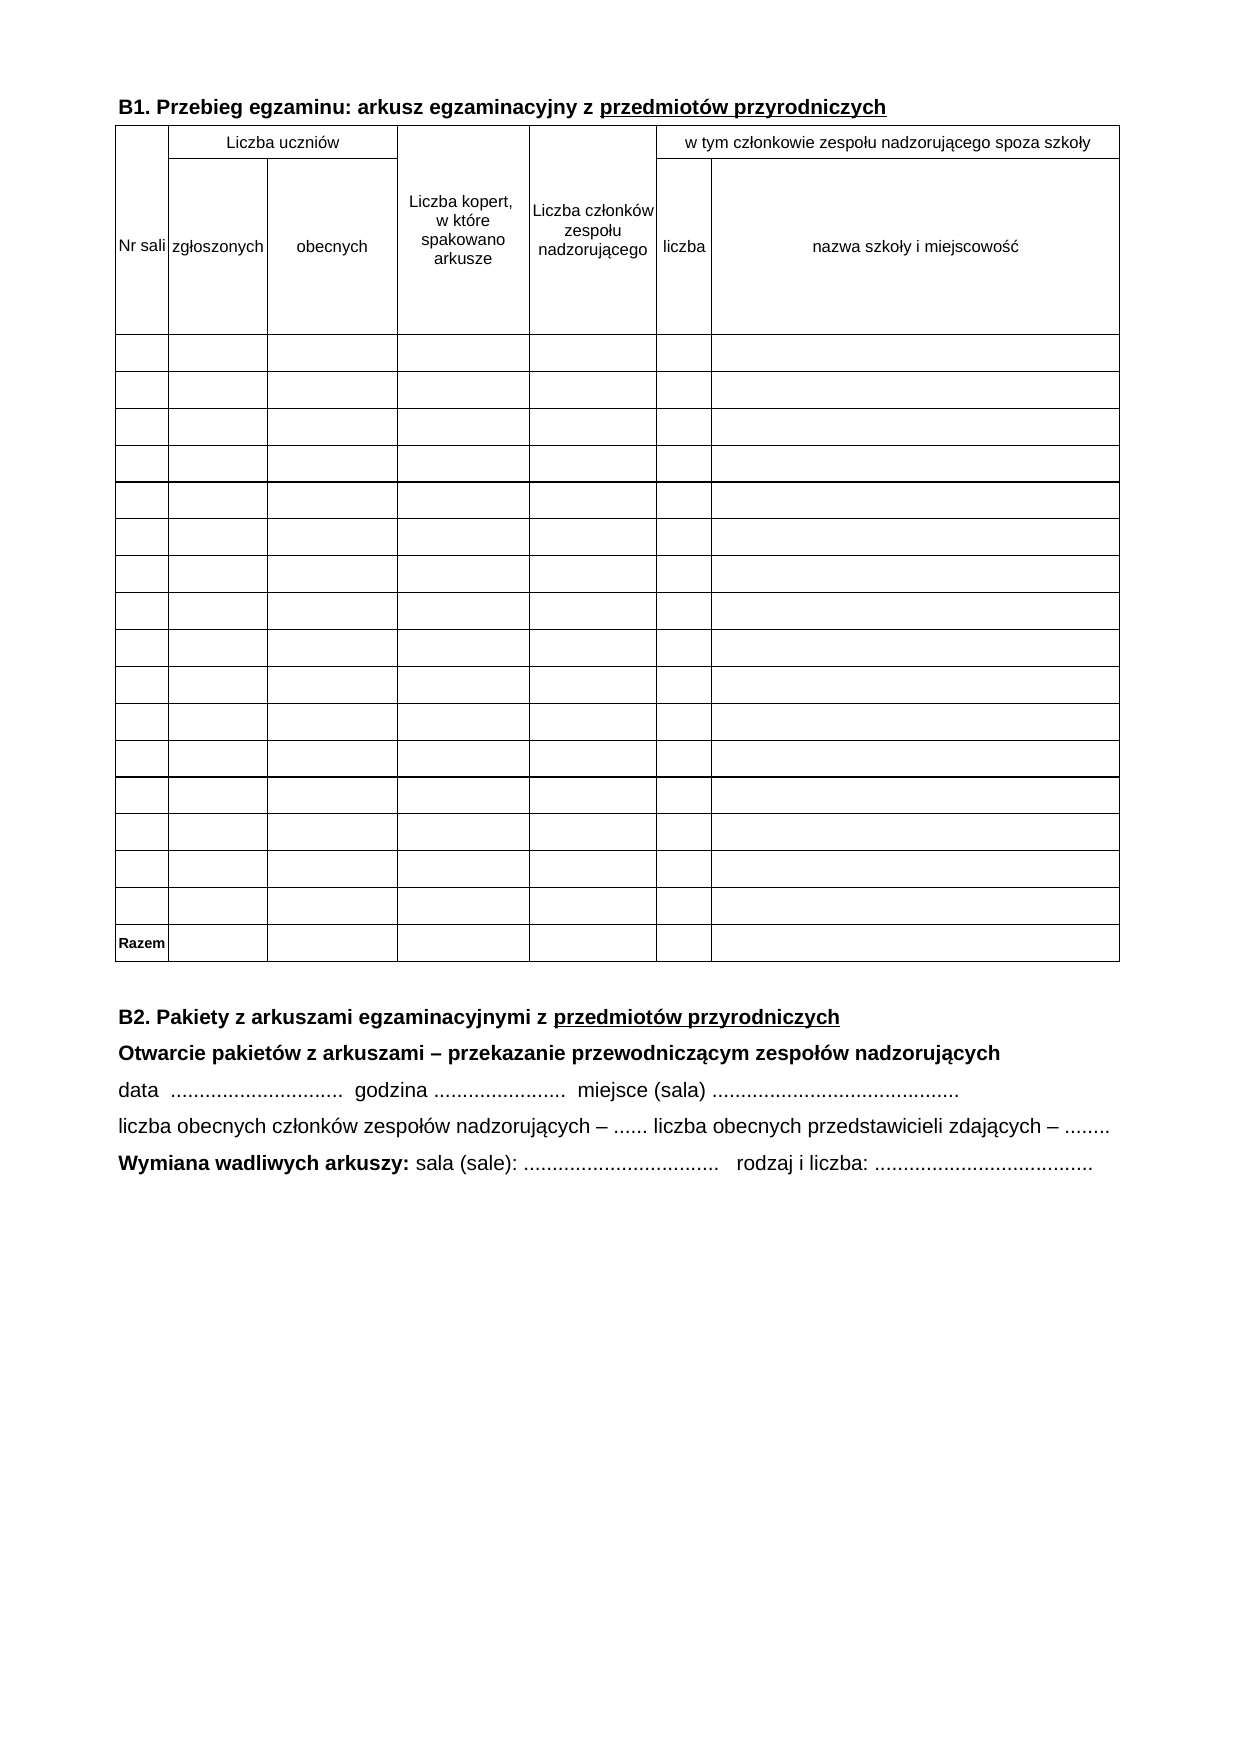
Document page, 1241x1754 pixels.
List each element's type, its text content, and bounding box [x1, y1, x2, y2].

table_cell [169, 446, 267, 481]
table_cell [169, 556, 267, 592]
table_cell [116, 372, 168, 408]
text B1. Przebieg egzaminu: arkusz egzaminacyjny z przedmiotów przyrodniczych [118, 95, 1122, 119]
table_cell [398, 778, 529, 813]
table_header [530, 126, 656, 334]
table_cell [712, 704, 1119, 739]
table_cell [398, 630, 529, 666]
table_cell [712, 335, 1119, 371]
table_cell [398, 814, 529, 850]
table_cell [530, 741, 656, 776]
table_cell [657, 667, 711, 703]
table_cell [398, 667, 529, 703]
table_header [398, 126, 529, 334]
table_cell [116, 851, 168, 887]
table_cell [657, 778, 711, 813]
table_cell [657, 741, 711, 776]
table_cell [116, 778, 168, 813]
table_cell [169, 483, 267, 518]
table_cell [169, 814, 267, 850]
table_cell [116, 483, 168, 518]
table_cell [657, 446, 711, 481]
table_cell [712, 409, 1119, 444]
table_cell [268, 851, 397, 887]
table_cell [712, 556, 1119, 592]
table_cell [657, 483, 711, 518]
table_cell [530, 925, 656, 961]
text data .............................. godzina ....................... miejsce (sala) ........................................... [118, 1077, 1122, 1101]
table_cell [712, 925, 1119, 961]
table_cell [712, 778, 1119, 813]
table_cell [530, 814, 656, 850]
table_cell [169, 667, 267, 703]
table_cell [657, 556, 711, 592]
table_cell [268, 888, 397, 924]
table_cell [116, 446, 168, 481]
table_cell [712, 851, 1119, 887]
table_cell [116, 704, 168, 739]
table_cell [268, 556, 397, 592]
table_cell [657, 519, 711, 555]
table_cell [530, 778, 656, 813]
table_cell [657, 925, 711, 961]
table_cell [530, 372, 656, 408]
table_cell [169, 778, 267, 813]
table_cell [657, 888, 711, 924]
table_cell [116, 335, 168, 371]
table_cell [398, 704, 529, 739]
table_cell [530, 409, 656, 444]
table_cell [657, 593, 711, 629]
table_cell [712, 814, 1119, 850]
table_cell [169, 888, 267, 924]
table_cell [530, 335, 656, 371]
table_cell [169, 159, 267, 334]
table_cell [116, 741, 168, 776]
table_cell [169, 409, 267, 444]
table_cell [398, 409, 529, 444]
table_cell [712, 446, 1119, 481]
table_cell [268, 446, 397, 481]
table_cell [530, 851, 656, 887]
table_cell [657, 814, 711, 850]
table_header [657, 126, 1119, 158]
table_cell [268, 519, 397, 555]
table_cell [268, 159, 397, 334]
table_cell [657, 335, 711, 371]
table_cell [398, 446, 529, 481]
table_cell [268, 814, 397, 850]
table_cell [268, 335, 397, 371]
text Wymiana wadliwych arkuszy: sala (sale): .................................. rodzaj i liczba: ...................................... [118, 1150, 1122, 1174]
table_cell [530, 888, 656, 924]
text Otwarcie pakietów z arkuszami – przekazanie przewodniczącym zespołów nadzorujących [118, 1041, 1122, 1065]
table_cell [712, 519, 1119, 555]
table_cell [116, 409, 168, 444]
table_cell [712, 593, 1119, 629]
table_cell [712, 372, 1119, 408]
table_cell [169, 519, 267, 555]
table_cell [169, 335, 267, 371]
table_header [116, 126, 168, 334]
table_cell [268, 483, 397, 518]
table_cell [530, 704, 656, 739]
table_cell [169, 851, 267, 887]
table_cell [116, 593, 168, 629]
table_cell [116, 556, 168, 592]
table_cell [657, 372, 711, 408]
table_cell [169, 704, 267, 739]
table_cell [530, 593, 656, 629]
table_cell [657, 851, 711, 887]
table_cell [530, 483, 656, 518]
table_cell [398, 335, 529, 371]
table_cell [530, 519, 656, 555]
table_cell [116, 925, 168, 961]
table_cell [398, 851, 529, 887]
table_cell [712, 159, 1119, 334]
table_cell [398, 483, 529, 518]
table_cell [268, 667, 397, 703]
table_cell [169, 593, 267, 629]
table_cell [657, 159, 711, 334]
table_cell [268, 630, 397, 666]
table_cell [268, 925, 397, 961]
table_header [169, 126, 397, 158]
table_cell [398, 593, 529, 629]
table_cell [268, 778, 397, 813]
text B2. Pakiety z arkuszami egzaminacyjnymi z przedmiotów przyrodniczych [118, 1004, 1122, 1028]
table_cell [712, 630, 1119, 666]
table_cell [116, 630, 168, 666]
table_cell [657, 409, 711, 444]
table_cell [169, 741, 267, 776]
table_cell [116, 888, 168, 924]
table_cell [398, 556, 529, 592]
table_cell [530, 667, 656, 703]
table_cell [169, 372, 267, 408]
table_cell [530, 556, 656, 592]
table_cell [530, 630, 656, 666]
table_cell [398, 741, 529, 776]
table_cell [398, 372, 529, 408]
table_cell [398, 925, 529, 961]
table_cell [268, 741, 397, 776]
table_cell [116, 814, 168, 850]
text liczba obecnych członków zespołów nadzorujących – ...... liczba obecnych przedstawicieli zdających – ........ [118, 1114, 1122, 1138]
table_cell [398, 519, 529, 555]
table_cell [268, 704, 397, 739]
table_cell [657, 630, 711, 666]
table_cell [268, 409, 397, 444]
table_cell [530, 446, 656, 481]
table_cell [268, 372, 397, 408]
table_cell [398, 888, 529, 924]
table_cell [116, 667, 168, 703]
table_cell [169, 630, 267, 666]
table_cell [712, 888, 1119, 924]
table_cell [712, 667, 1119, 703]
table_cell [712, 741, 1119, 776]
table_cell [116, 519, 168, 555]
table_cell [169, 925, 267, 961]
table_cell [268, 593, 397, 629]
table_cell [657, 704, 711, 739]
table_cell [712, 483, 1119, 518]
